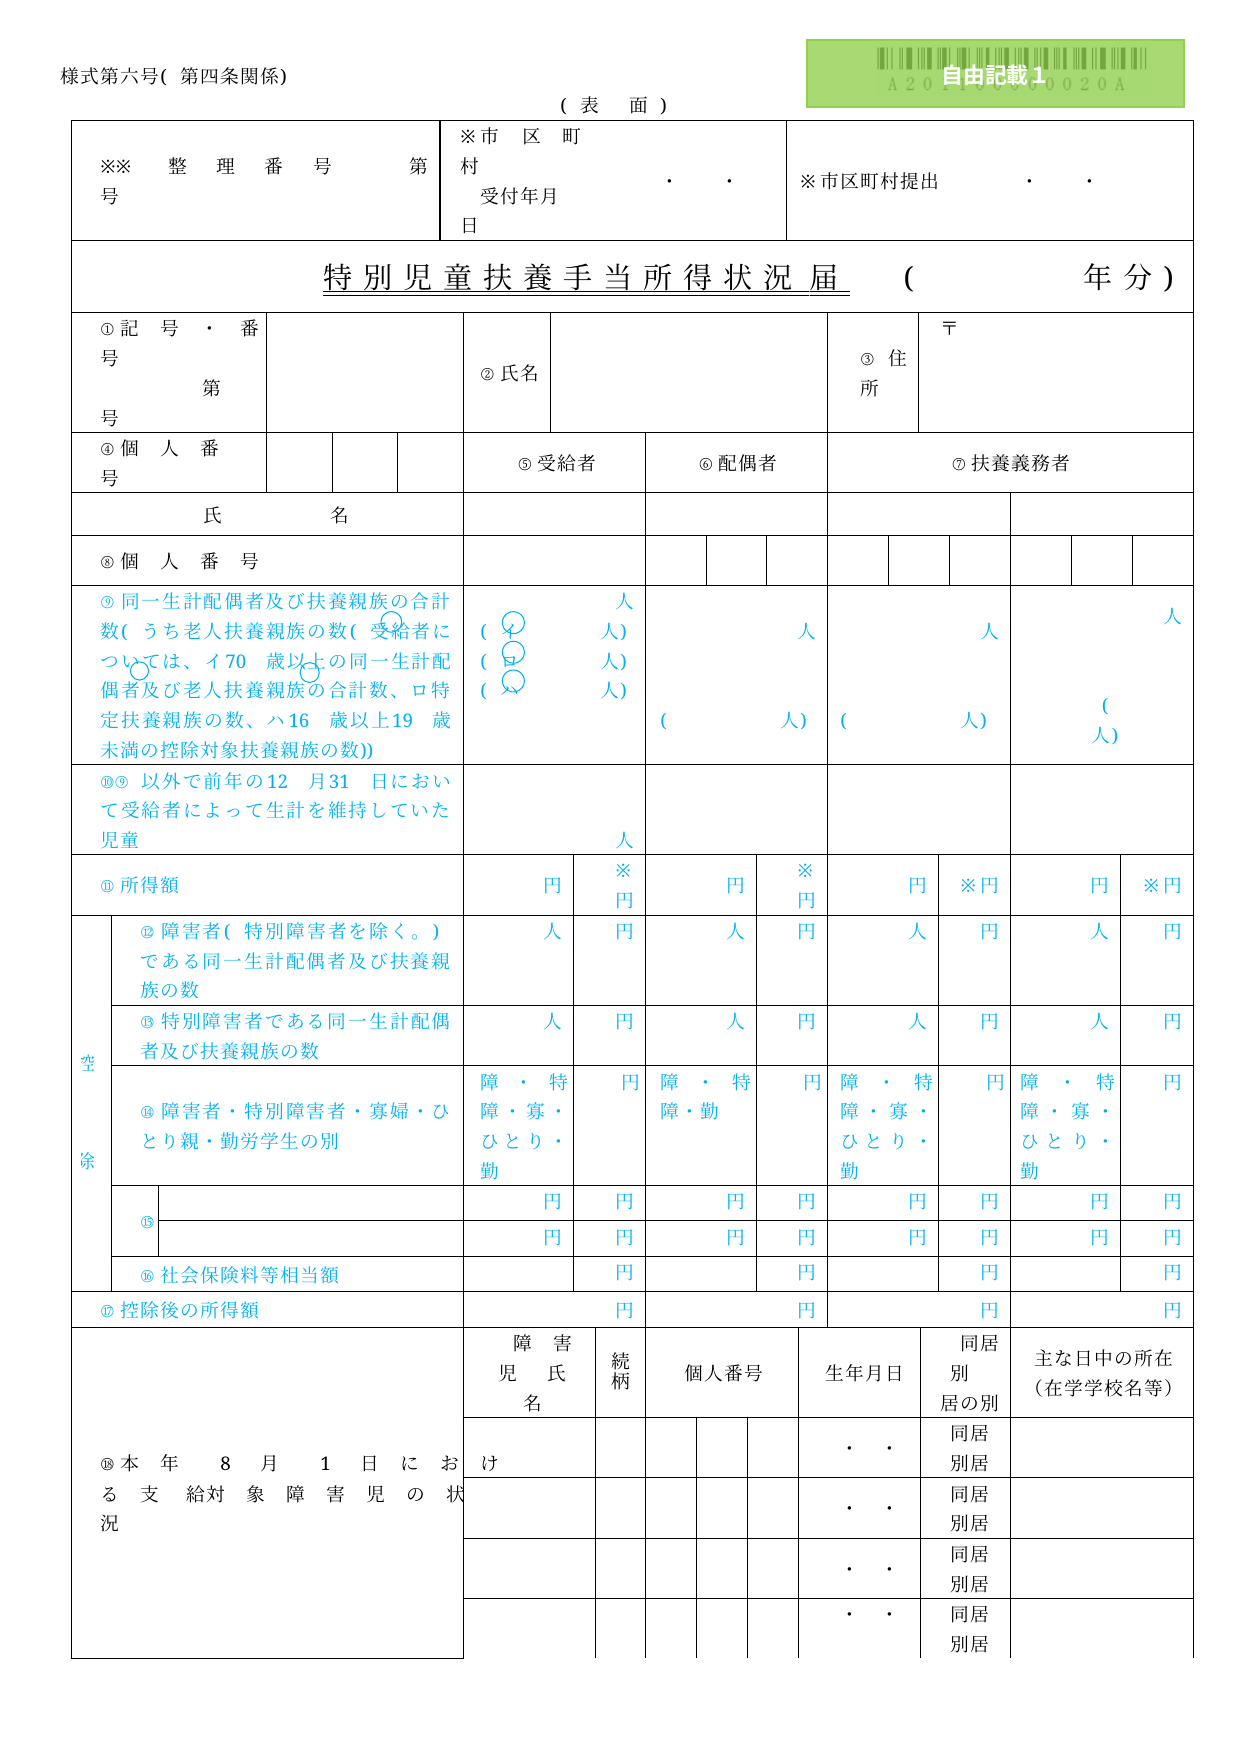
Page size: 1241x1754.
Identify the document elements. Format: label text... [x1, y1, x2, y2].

picture [282, 1045, 295, 1051]
picture [187, 982, 193, 992]
picture [101, 1305, 113, 1317]
picture [1023, 1135, 1027, 1145]
picture [545, 1193, 551, 1209]
table_cell 円 [1011, 855, 1120, 914]
picture [1165, 1074, 1171, 1090]
table_cell ④個 人 番 号 [72, 433, 266, 492]
picture [351, 653, 366, 669]
picture [617, 892, 623, 908]
picture [297, 953, 303, 966]
table_cell [464, 1539, 595, 1598]
table_cell 円 [757, 1006, 827, 1065]
picture [626, 1303, 632, 1316]
picture [433, 654, 439, 669]
table_cell ⑱本年8月1日における支給対象障害児の状況 [72, 1328, 463, 1658]
picture [799, 1229, 805, 1245]
picture [391, 1012, 405, 1029]
picture [289, 1018, 297, 1026]
picture [667, 1109, 675, 1119]
picture [1174, 1265, 1180, 1278]
picture [107, 623, 113, 633]
table_cell 円 [464, 855, 573, 914]
table_cell 同居 別居 [921, 1478, 1010, 1537]
picture [287, 801, 301, 818]
table_cell 円 [828, 1292, 1010, 1327]
table_cell ※円 [574, 855, 645, 914]
picture [416, 602, 425, 609]
picture [412, 1014, 418, 1029]
picture [847, 1109, 855, 1119]
picture [294, 624, 304, 628]
picture [225, 622, 242, 637]
text (表面) [60, 90, 1180, 120]
picture [141, 1270, 153, 1282]
table_cell ②氏名 [464, 313, 550, 432]
picture [617, 1229, 623, 1245]
picture [991, 1265, 997, 1278]
picture [308, 592, 325, 607]
table_cell 円 [939, 1221, 1010, 1256]
picture [207, 1267, 214, 1274]
picture [186, 744, 198, 756]
picture [919, 1194, 925, 1207]
picture [210, 1303, 216, 1319]
picture [226, 1309, 238, 1316]
table_cell ⑰控除後の所得額 [72, 1292, 463, 1327]
picture [290, 742, 297, 753]
picture [377, 594, 387, 598]
picture [808, 1303, 814, 1316]
table_cell [398, 433, 463, 492]
table_cell ・ ・ [799, 1478, 920, 1537]
picture [799, 1264, 805, 1280]
table_cell 人 [1011, 916, 1120, 1005]
table_cell ⑪所得額 [72, 855, 463, 914]
picture [166, 1133, 174, 1143]
picture [545, 877, 551, 893]
picture [232, 712, 238, 722]
picture [324, 1133, 330, 1141]
picture [1174, 1230, 1180, 1243]
picture [982, 923, 988, 939]
picture [1165, 923, 1171, 939]
picture [487, 1109, 495, 1119]
table_cell 円 [939, 1006, 1010, 1065]
table_cell 円 [757, 1186, 827, 1220]
table_cell 氏名 [72, 493, 463, 535]
picture [101, 596, 113, 608]
picture [432, 592, 446, 609]
picture [666, 1102, 678, 1108]
picture [843, 1135, 847, 1145]
table_cell 円 [939, 916, 1010, 1005]
picture [152, 811, 158, 818]
table_cell 障・特障・寡・ひとり・勤 [464, 1066, 573, 1185]
picture [168, 883, 177, 894]
picture [391, 952, 408, 967]
table_cell 円 [574, 1006, 645, 1065]
table_cell [767, 536, 827, 585]
picture [375, 925, 387, 937]
table_cell 控除 [72, 916, 111, 1291]
picture [919, 878, 925, 891]
picture [261, 1136, 275, 1140]
picture [172, 712, 179, 723]
table_cell [748, 1599, 798, 1658]
table_cell [646, 536, 706, 585]
table_cell 障・特障・寡・ひとり・勤 [1011, 1066, 1120, 1185]
picture [122, 880, 129, 887]
picture [167, 1267, 178, 1283]
picture [141, 1016, 153, 1028]
table_cell [646, 1418, 696, 1477]
picture [245, 1017, 259, 1029]
table_cell [1011, 1418, 1193, 1477]
picture [982, 1264, 988, 1280]
table_cell 障・特障・勤 [646, 1066, 756, 1185]
picture [328, 1107, 342, 1119]
table_cell [1072, 536, 1132, 585]
picture [910, 1229, 916, 1245]
picture [203, 1107, 217, 1119]
picture [349, 681, 363, 698]
table_cell 人 (イ 人) (ロ 人) (ハ 人) [464, 586, 645, 764]
picture [376, 1106, 387, 1117]
picture [728, 877, 734, 893]
picture [1027, 1080, 1035, 1090]
picture [225, 681, 242, 696]
picture [287, 954, 293, 969]
picture [554, 878, 560, 891]
table_cell 円 [574, 1066, 645, 1185]
picture [1165, 1193, 1171, 1209]
picture [315, 652, 323, 663]
picture [293, 1109, 301, 1119]
table_cell 人 [828, 1006, 938, 1065]
table_cell 円 [939, 1186, 1010, 1220]
picture [237, 593, 242, 607]
table_cell 円 [646, 1186, 756, 1220]
picture [309, 773, 323, 789]
table_cell ⑧個 人 番 号 [72, 536, 463, 585]
table_cell [646, 1478, 696, 1537]
picture [617, 1193, 623, 1209]
picture [248, 1308, 257, 1319]
picture [268, 1044, 278, 1048]
picture [808, 1194, 814, 1207]
picture [626, 924, 632, 937]
picture [991, 1014, 997, 1027]
picture [982, 1193, 988, 1209]
picture [347, 742, 353, 752]
picture [808, 924, 814, 937]
picture [298, 597, 303, 605]
table_cell 人 [1011, 1006, 1120, 1065]
picture [161, 741, 167, 756]
picture [617, 1013, 623, 1029]
picture [805, 1074, 811, 1090]
picture [182, 1304, 195, 1310]
picture [626, 1014, 632, 1027]
picture [122, 686, 136, 698]
table_cell 人 ( 人) [1011, 586, 1193, 764]
table_cell [748, 1418, 798, 1477]
picture [532, 1133, 540, 1143]
picture [921, 1073, 931, 1080]
table_cell [646, 1599, 696, 1658]
picture [321, 1276, 328, 1283]
table_cell 人 [828, 916, 938, 1005]
picture [623, 1074, 629, 1090]
picture [444, 1013, 449, 1027]
picture [113, 682, 118, 696]
table_cell 人 [464, 765, 645, 854]
picture [186, 1013, 192, 1021]
picture [228, 743, 236, 749]
picture [276, 623, 283, 634]
picture [358, 593, 365, 604]
picture [626, 1230, 632, 1243]
table_cell 円 [1121, 916, 1193, 1005]
table_cell ⑥配偶者 [646, 433, 827, 492]
table_cell [697, 1599, 747, 1658]
table_cell ・ ・ [799, 1418, 920, 1477]
picture [121, 1301, 127, 1316]
picture [412, 627, 426, 639]
table_cell [551, 313, 827, 432]
table_cell 続柄 [596, 1328, 645, 1417]
picture [147, 801, 156, 811]
table_cell [159, 1221, 463, 1256]
picture [330, 715, 347, 728]
table_cell ⑩⑨以外で前年の12月31日において受給者によって生計を維持していた児童 [72, 765, 463, 854]
table_cell ※円 [939, 855, 1010, 914]
table_cell [697, 1478, 747, 1537]
picture [141, 1106, 153, 1118]
picture [991, 878, 997, 891]
picture [626, 893, 632, 906]
picture [163, 806, 177, 818]
picture [846, 1102, 858, 1108]
picture [395, 926, 401, 935]
picture [141, 1216, 153, 1228]
picture [808, 1230, 814, 1243]
picture [161, 886, 168, 893]
picture [799, 1193, 805, 1209]
picture [847, 1080, 855, 1090]
picture [203, 927, 217, 939]
picture [309, 625, 322, 631]
picture [309, 684, 322, 690]
picture [728, 1193, 734, 1209]
table_cell 円 [757, 1221, 827, 1256]
table_cell 円 [1011, 1292, 1193, 1327]
table_cell 円 [939, 1066, 1010, 1185]
picture [1174, 878, 1180, 891]
picture [202, 1305, 209, 1312]
picture [483, 1135, 487, 1145]
picture [293, 929, 301, 939]
picture [292, 922, 304, 928]
table_cell [596, 1418, 645, 1477]
table_cell 円 [574, 1186, 645, 1220]
picture [1165, 1264, 1171, 1280]
picture [617, 1264, 623, 1280]
table_cell 人 ( 人) [828, 586, 1010, 764]
table_cell [646, 1539, 696, 1598]
table_cell [697, 1418, 747, 1477]
picture [486, 1073, 498, 1079]
picture [82, 1067, 94, 1071]
picture [302, 1275, 316, 1283]
table_cell [828, 765, 1010, 854]
picture [267, 656, 284, 669]
picture [371, 628, 382, 639]
picture [225, 774, 242, 789]
table_cell 人 [464, 916, 573, 1005]
table_cell 円 [646, 1292, 827, 1327]
table_cell [950, 536, 1010, 585]
picture [328, 1273, 337, 1284]
table_cell 円 [464, 1186, 573, 1220]
table_cell [1011, 1539, 1193, 1598]
picture [302, 1135, 315, 1141]
table_cell 同居別居の別 [921, 1328, 1010, 1417]
picture [412, 595, 424, 600]
picture [402, 632, 408, 639]
table_cell [889, 536, 949, 585]
table_cell ③住所 [828, 313, 918, 432]
picture [269, 923, 275, 931]
picture [1165, 1302, 1171, 1318]
picture [204, 594, 210, 609]
table_cell 人 [646, 1006, 756, 1065]
table_header ※市区町村提出 ・ ・ [787, 121, 1193, 240]
picture [991, 1303, 997, 1316]
table_cell ①記号・番号 第 号 [72, 313, 266, 432]
picture [192, 1047, 197, 1055]
table_cell [1011, 493, 1193, 535]
table_cell 円 [574, 916, 645, 1005]
table_cell 主な日中の所在 （在学学校名等） [1011, 1328, 1193, 1417]
picture [666, 1073, 678, 1079]
picture [330, 684, 342, 689]
picture [997, 1075, 1003, 1088]
table_cell 円 [646, 1221, 756, 1256]
picture [107, 832, 116, 841]
picture [201, 1042, 218, 1057]
picture [244, 1266, 249, 1274]
table_cell 同居 別居 [921, 1599, 1010, 1658]
picture [167, 1102, 179, 1108]
picture [982, 877, 988, 893]
table_cell ・ ・ [799, 1599, 920, 1658]
picture [554, 1194, 560, 1207]
table_cell 〒 [919, 313, 1193, 432]
picture [146, 1304, 158, 1316]
table_cell [1011, 1478, 1193, 1537]
picture [799, 1302, 805, 1318]
table_cell ⑯社会保険料等相当額 [112, 1257, 463, 1291]
picture [294, 683, 304, 687]
picture [1092, 1193, 1098, 1209]
picture [184, 592, 198, 609]
picture [422, 1013, 428, 1026]
table_cell 円 [757, 1066, 827, 1185]
picture [919, 1230, 925, 1243]
picture [737, 878, 743, 891]
table_cell [464, 536, 645, 585]
table_cell 同居 別居 [921, 1418, 1010, 1477]
picture [168, 1109, 176, 1119]
picture [208, 1012, 220, 1018]
table_cell [646, 493, 827, 535]
picture [737, 1194, 743, 1207]
picture [82, 1155, 94, 1167]
picture [249, 1266, 258, 1283]
picture [374, 807, 379, 818]
picture [554, 1230, 560, 1243]
picture [632, 1075, 638, 1088]
picture [846, 1073, 858, 1079]
picture [142, 744, 155, 750]
table_cell [828, 1257, 938, 1291]
table_cell 円 [757, 916, 827, 1005]
table_cell [464, 493, 645, 535]
picture [206, 742, 218, 756]
picture [991, 924, 997, 937]
table_cell ⑮ [112, 1186, 158, 1256]
picture [434, 1105, 438, 1115]
table_cell [1011, 536, 1071, 585]
picture [339, 804, 346, 817]
picture [184, 681, 195, 690]
picture [1026, 1102, 1038, 1108]
picture [381, 957, 386, 965]
table_cell ⑫障害者(特別障害者を除く。)である同一生計配偶者及び扶養親族の数 [112, 916, 463, 1005]
table_cell 円 [828, 1186, 938, 1220]
picture [1165, 1013, 1171, 1029]
picture [1101, 878, 1107, 891]
picture [269, 1103, 275, 1111]
picture [799, 892, 805, 908]
table_cell [267, 433, 332, 492]
picture [191, 713, 201, 717]
table_cell ⑨同一生計配偶者及び扶養親族の合計数(うち老人扶養親族の数(受給者については、イ70歳以上の同一生計配偶者及び老人扶養親族の合計数、ロ特定扶養親族の数、ハ16歳以上19歳未満の控除対象扶養親族の数)) [72, 586, 463, 764]
picture [1174, 1194, 1180, 1207]
picture [737, 1230, 743, 1243]
picture [322, 744, 335, 750]
picture [167, 922, 179, 928]
picture [190, 1133, 197, 1144]
picture [206, 714, 219, 720]
picture [123, 593, 138, 609]
picture [1027, 1109, 1035, 1119]
table_cell 円 [574, 1257, 645, 1291]
picture [1174, 1303, 1180, 1316]
table_cell 円 [1121, 1221, 1193, 1256]
picture [808, 1265, 814, 1278]
table_cell 円 [1121, 1257, 1193, 1291]
picture [991, 1230, 997, 1243]
picture [148, 983, 158, 987]
table_cell 円 [1121, 1186, 1193, 1220]
table_cell 円 [828, 1221, 938, 1256]
table_cell [1011, 765, 1193, 854]
picture [209, 1019, 217, 1029]
table_cell [1011, 1257, 1120, 1291]
picture [121, 833, 138, 837]
picture [101, 880, 113, 892]
picture [443, 653, 449, 666]
table_cell 円 [1011, 1186, 1120, 1220]
picture [1165, 877, 1171, 893]
picture [146, 884, 158, 891]
table_cell [464, 1257, 573, 1291]
picture [276, 682, 283, 693]
picture [1174, 1014, 1180, 1027]
picture [1103, 1073, 1113, 1080]
table_cell [464, 1478, 595, 1537]
table_cell ⑭障害者・特別障害者・寡婦・ひとり親・勤労学生の別 [112, 1066, 463, 1185]
picture [438, 681, 448, 688]
picture [412, 652, 426, 669]
picture [487, 1080, 495, 1090]
picture [141, 1047, 155, 1059]
picture [895, 1133, 903, 1143]
picture [241, 1311, 248, 1318]
table_cell [333, 433, 397, 492]
picture [328, 957, 342, 969]
table_cell 同居 別居 [921, 1539, 1010, 1598]
picture [1077, 1133, 1085, 1143]
table_header ※市区町村 受付年月日 [441, 121, 588, 240]
picture [799, 923, 805, 939]
picture [214, 593, 220, 606]
picture [991, 1194, 997, 1207]
picture [115, 776, 127, 788]
table_cell ⑦扶養義務者 [828, 433, 1193, 492]
table_cell 個人番号 [646, 1328, 798, 1417]
table_cell 生年月日 [799, 1328, 920, 1417]
table_cell [748, 1539, 798, 1598]
picture [1101, 1194, 1107, 1207]
table_cell [697, 1539, 747, 1598]
picture [799, 1013, 805, 1029]
picture [617, 923, 623, 939]
picture [1092, 877, 1098, 893]
picture [1101, 1230, 1107, 1243]
picture [246, 597, 260, 609]
picture [292, 1102, 304, 1108]
picture [982, 1013, 988, 1029]
picture [441, 953, 448, 964]
text 様式第六号(第四条関係) [60, 61, 806, 90]
table_cell [828, 493, 1010, 535]
picture [227, 1268, 238, 1279]
table_cell 円 [1121, 1066, 1193, 1185]
picture [1092, 1229, 1098, 1245]
picture [168, 1012, 178, 1019]
table_cell [464, 1418, 595, 1477]
table_cell [748, 1478, 798, 1537]
table_cell 人 [464, 1006, 573, 1065]
picture [545, 1229, 551, 1245]
picture [739, 1073, 749, 1080]
picture [130, 878, 136, 894]
table_cell 円 [646, 855, 756, 914]
picture [896, 1106, 907, 1117]
picture [982, 1302, 988, 1318]
picture [808, 1014, 814, 1027]
table_cell 人 [646, 916, 756, 1005]
picture [174, 686, 179, 694]
picture [184, 622, 195, 631]
table_cell [646, 765, 827, 854]
picture [486, 1102, 498, 1108]
table_cell ⑤受給者 [464, 433, 645, 492]
table_cell [267, 313, 463, 432]
table_cell [707, 536, 766, 585]
picture [1165, 1229, 1171, 1245]
picture [372, 711, 387, 728]
picture [307, 1043, 313, 1053]
table_cell [596, 1478, 645, 1537]
table_cell 円 [574, 1221, 645, 1256]
picture [376, 682, 382, 692]
table_cell 障 害 児氏 名 [464, 1328, 595, 1417]
picture [329, 1013, 344, 1029]
picture [334, 691, 343, 698]
table_cell [464, 1599, 595, 1658]
table_cell [159, 1186, 463, 1220]
picture [241, 741, 258, 756]
table_cell [596, 1599, 645, 1658]
picture [205, 778, 212, 789]
picture [728, 1229, 734, 1245]
picture [1078, 1106, 1089, 1117]
table_cell 円 [757, 1257, 827, 1291]
picture [329, 927, 343, 939]
table_cell [1133, 536, 1193, 585]
picture [910, 1193, 916, 1209]
table_cell [1011, 1599, 1193, 1658]
picture [982, 1229, 988, 1245]
picture [626, 1265, 632, 1278]
picture [335, 623, 341, 633]
table_cell 円 [464, 1221, 573, 1256]
picture [319, 953, 324, 967]
picture [251, 1102, 261, 1109]
picture [126, 1314, 138, 1318]
table_cell 円 [1121, 1006, 1193, 1065]
picture [250, 1043, 257, 1054]
picture [122, 807, 133, 818]
picture [814, 1075, 820, 1088]
picture [988, 1074, 994, 1090]
picture [349, 801, 361, 816]
table_cell [646, 1257, 756, 1291]
picture [910, 877, 916, 893]
table_cell 障・特障・寡・ひとり・勤 [828, 1066, 938, 1185]
picture [556, 1073, 566, 1080]
table_header ※※整理番号 第 号 [72, 121, 439, 240]
picture [266, 952, 280, 969]
table_cell ・ ・ [799, 1539, 920, 1598]
table_cell [596, 1539, 645, 1598]
picture [204, 953, 219, 969]
picture [1174, 1075, 1180, 1088]
table_cell [828, 536, 888, 585]
picture [667, 1080, 675, 1090]
picture [308, 743, 318, 747]
picture [251, 922, 261, 929]
picture [166, 754, 178, 758]
picture [247, 775, 260, 781]
picture [626, 1194, 632, 1207]
picture [123, 744, 128, 752]
picture [183, 1279, 193, 1283]
picture [164, 958, 172, 966]
picture [101, 776, 113, 788]
table_cell 円 [1011, 1221, 1120, 1256]
picture [1026, 1073, 1038, 1079]
table_cell ※円 [1121, 855, 1193, 914]
picture [808, 893, 814, 906]
picture [533, 1106, 544, 1117]
picture [392, 595, 405, 601]
picture [141, 926, 153, 938]
picture [617, 1302, 623, 1318]
table_cell 円 [828, 855, 938, 914]
table_cell 円 [464, 1292, 645, 1327]
table_cell ※円 [757, 855, 827, 914]
picture [433, 715, 450, 728]
table_header ・ ・ [588, 121, 786, 240]
picture [1174, 924, 1180, 937]
picture [162, 984, 175, 990]
picture [387, 630, 394, 637]
table_cell ⑬特別障害者である同一生計配偶者及び扶養親族の数 [112, 1006, 463, 1065]
picture [122, 711, 139, 726]
table_cell 円 [939, 1257, 1010, 1291]
picture [168, 929, 176, 939]
table_cell 特別児童扶養手当所得状況届 ( 年分) [72, 241, 1193, 312]
picture [330, 655, 343, 661]
table_cell 人 ( 人) [646, 586, 827, 764]
